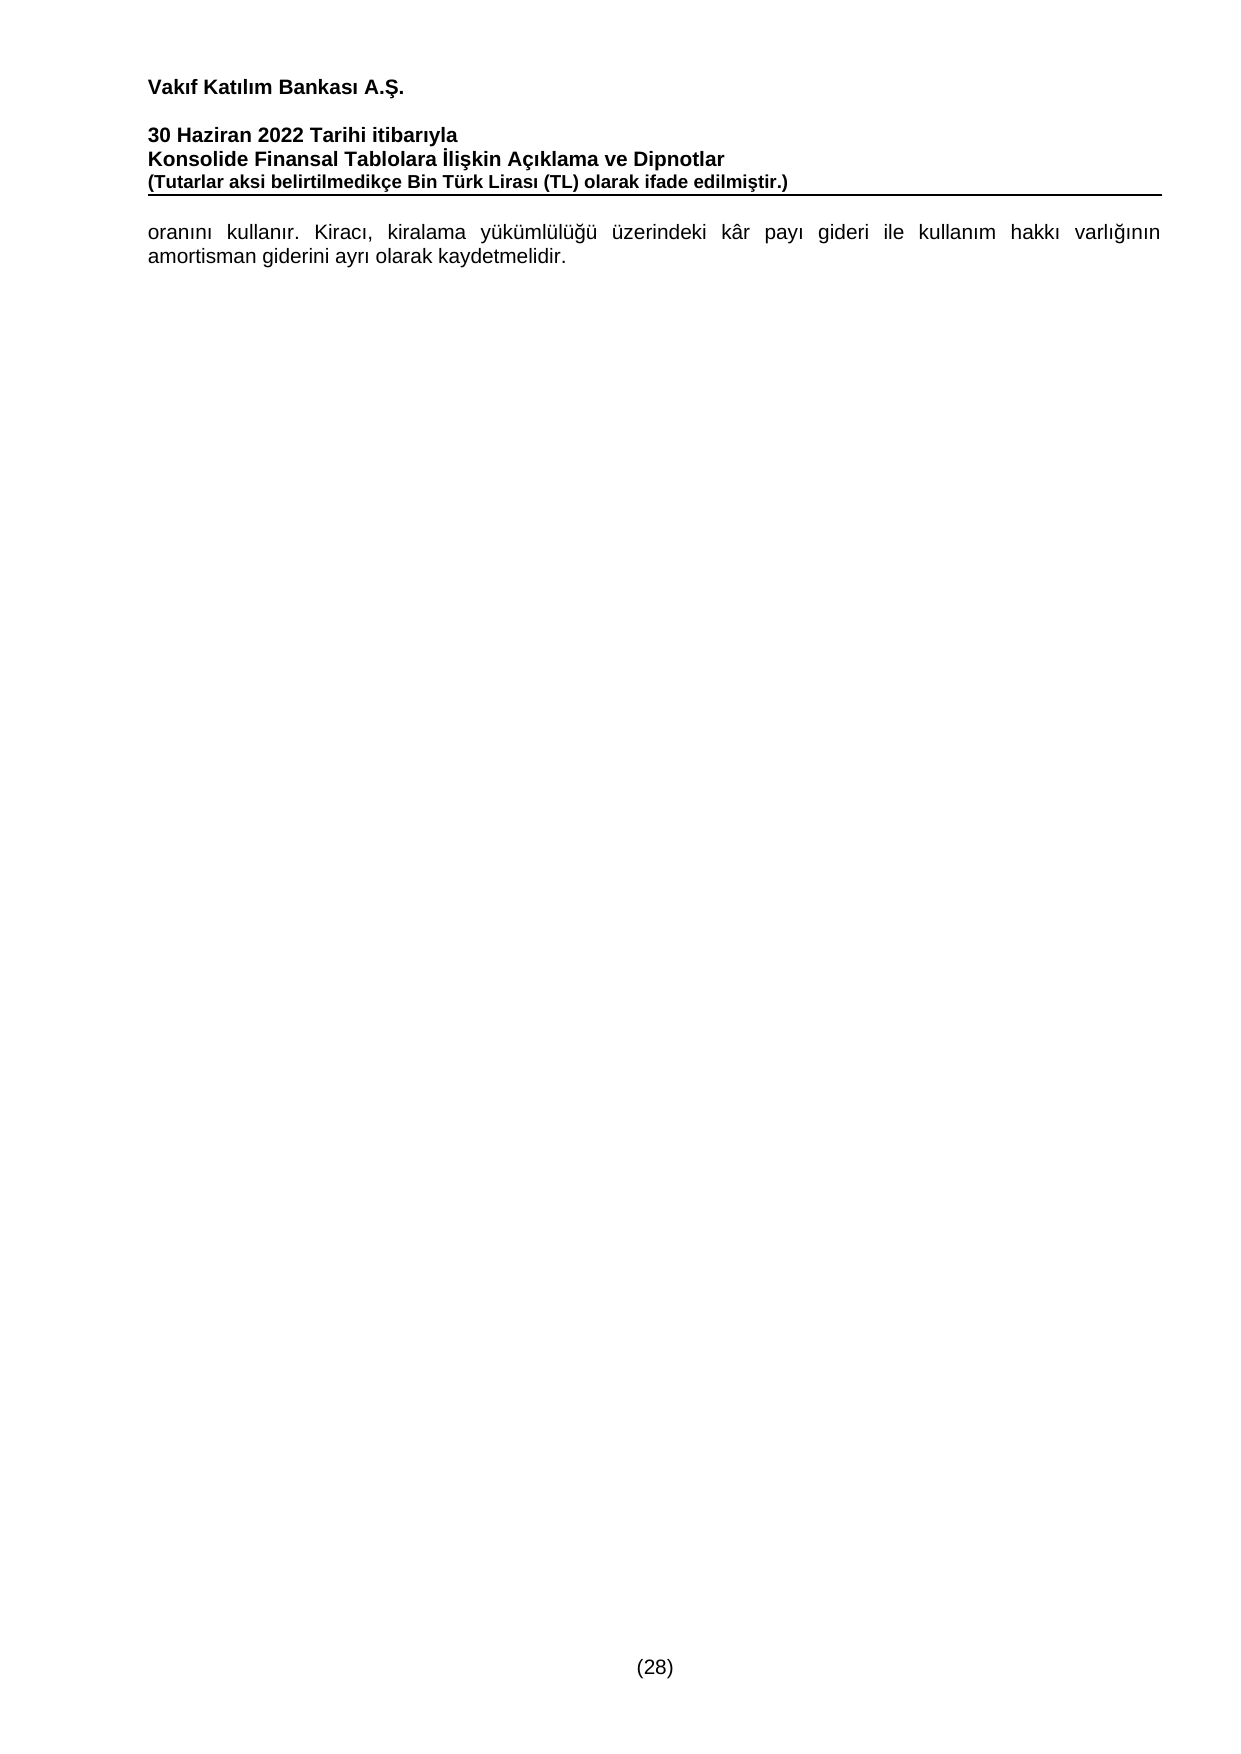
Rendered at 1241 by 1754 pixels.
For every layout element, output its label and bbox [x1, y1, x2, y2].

text [148, 219, 1162, 267]
